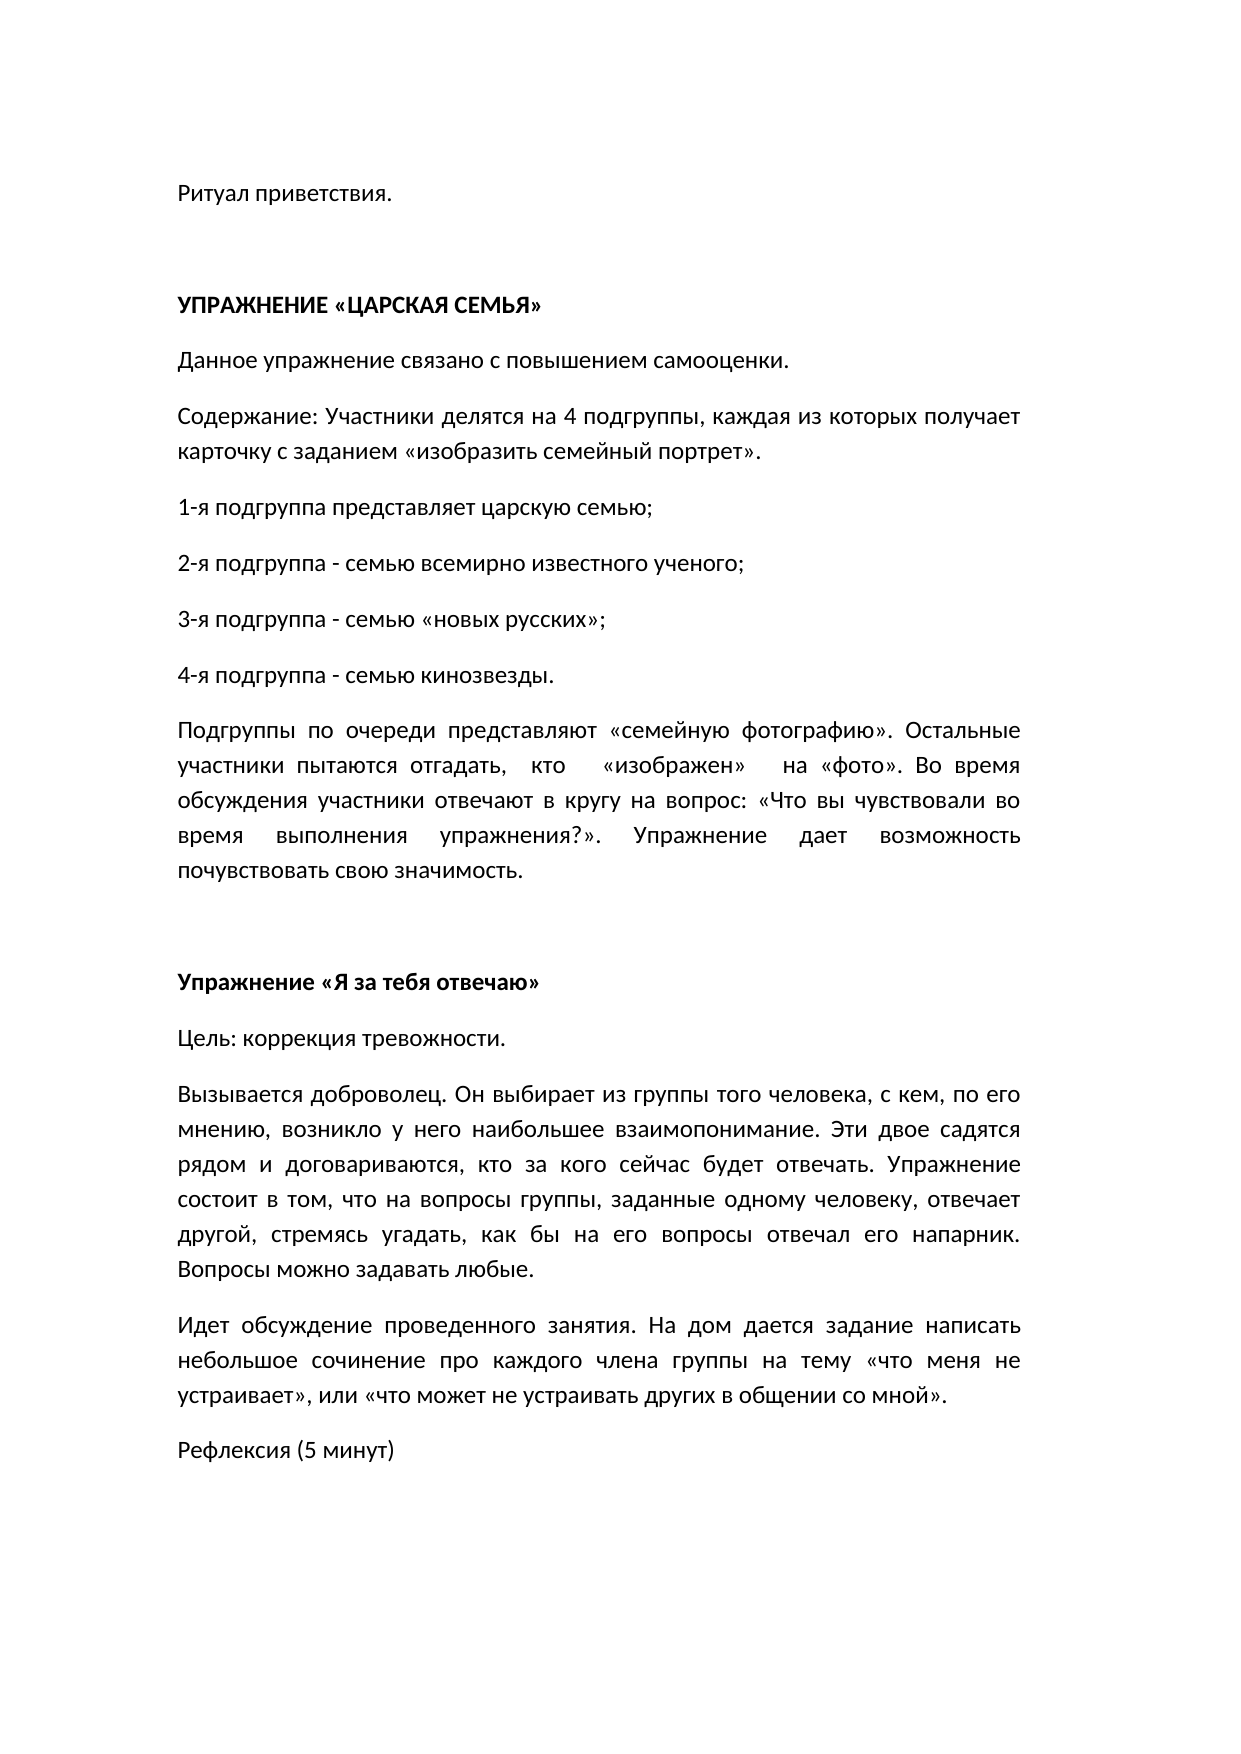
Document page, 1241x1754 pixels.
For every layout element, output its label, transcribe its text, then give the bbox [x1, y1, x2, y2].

text Подгруппы по очереди представляют «семейную фотографию». Остальные участники пытаются отгадать, кто «изображен» на «фото». Во время обсуждения участники отвечают в кругу на вопрос: «Что вы чувствовали во время выполнения упражнения?». Упражнение дает возможность почувствовать свою значимость. [177, 715, 1022, 885]
text Идет обсуждение проведенного занятия. На дом дается задание написать небольшое сочинение про каждого члена группы на тему «что меня не устраивает», или «что может не устраивать других в общении со мной». [177, 1309, 1022, 1409]
text Содержание: Участники делятся на 4 подгруппы, каждая из которых получает карточку с заданием «изобразить семейный портрет». [177, 401, 1022, 466]
text Упражнение «Я за тебя отвечаю» [177, 966, 1022, 997]
text Данное упражнение связано с повышением самооценки. [177, 345, 1022, 375]
text 4-я подгруппа - семью кинозвезды. [177, 659, 1022, 689]
text 2-я подгруппа - семью всемирно известного ученого; [177, 547, 1022, 578]
text Вызывается доброволец. Он выбирает из группы того человека, с кем, по его мнению, возникло у него наибольшее взаимопонимание. Эти двое садятся рядом и договариваются, кто за кого сейчас будет отвечать. Упражнение состоит в том, что на вопросы группы, заданные одному человеку, отвечает другой, стремясь угадать, как бы на его вопросы отвечал его напарник. Вопросы можно задавать любые. [177, 1078, 1022, 1283]
text 3-я подгруппа - семью «новых русских»; [177, 603, 1022, 633]
text Ритуал приветствия. [177, 177, 1022, 208]
text Рефлексия (5 минут) [177, 1435, 1022, 1465]
text 1-я подгруппа представляет царскую семью; [177, 491, 1022, 522]
text Цель: коррекция тревожности. [177, 1022, 1022, 1053]
text УПРАЖНЕНИЕ «ЦАРСКАЯ СЕМЬЯ» [177, 289, 1022, 319]
